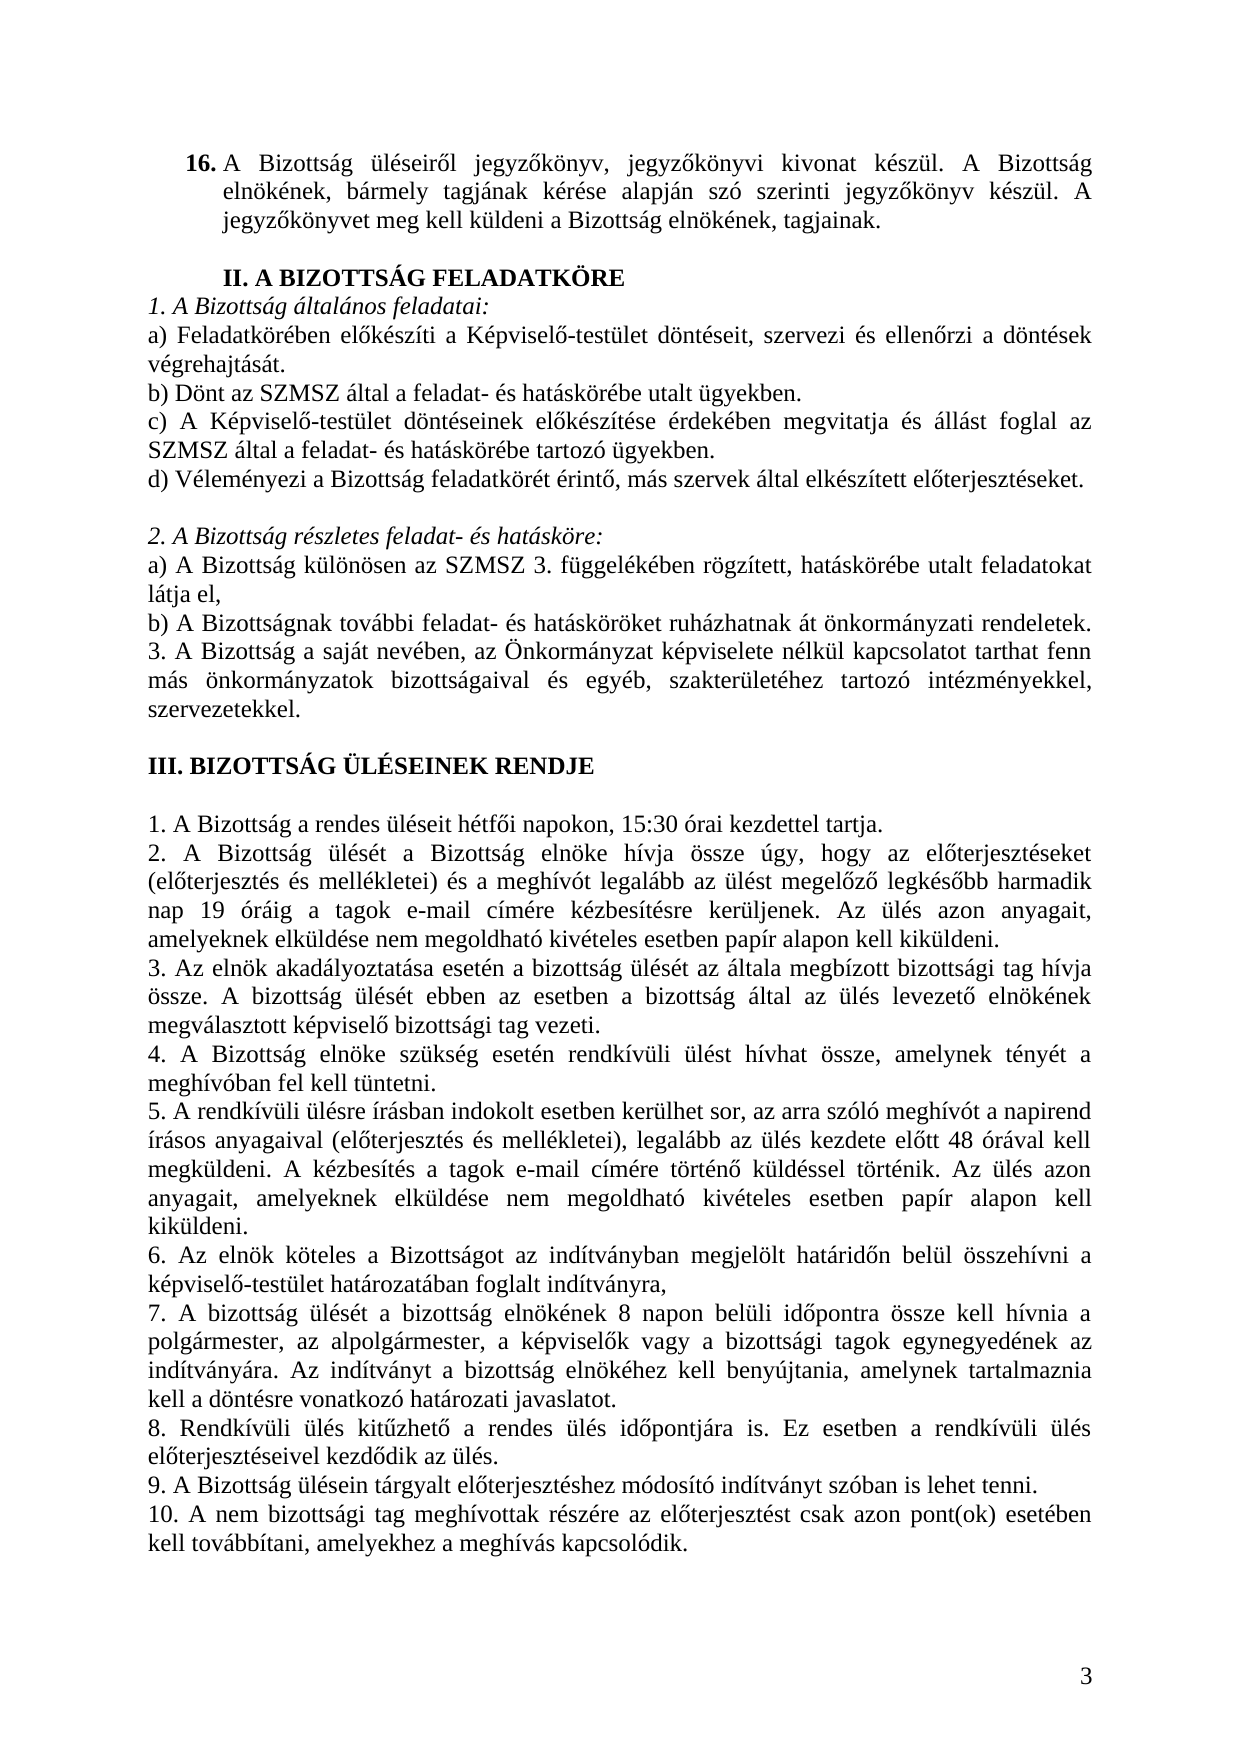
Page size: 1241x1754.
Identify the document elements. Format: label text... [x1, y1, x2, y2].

text 4. A Bizottság elnöke szükség esetén rendkívüli ülést hívhat össze, amelynek tényét a meghívóban fel kell tüntetni. [148, 1039, 1093, 1096]
text c) A Képviselő-testület döntéseinek előkészítése érdekében megvitatja és állást foglal az SZMSZ által a feladat- és hatáskörébe tartozó ügyekben. [148, 406, 1093, 464]
text 7. A bizottság ülését a bizottság elnökének 8 napon belüli időpontra össze kell hívnia a polgármester, az alpolgármester, a képviselők vagy a bizottsági tagok egynegyedének az indítványára. Az indítványt a bizottság elnökéhez kell benyújtania, amelynek tartalmaznia kell a döntésre vonatkozó határozati javaslatot. [148, 1298, 1093, 1413]
text 8. Rendkívüli ülés kitűzhető a rendes ülés időpontjára is. Ez esetben a rendkívüli ülés előterjesztéseivel kezdődik az ülés. [148, 1413, 1093, 1470]
text 1. A Bizottság a rendes üléseit hétfői napokon, 15:30 órai kezdettel tartja. [148, 809, 1093, 838]
text a) Feladatkörében előkészíti a Képviselő-testület döntéseit, szervezi és ellenőrzi a döntések végrehajtását. [148, 320, 1093, 378]
text b) Dönt az SZMSZ által a feladat- és hatáskörébe utalt ügyekben. [148, 378, 1093, 406]
text b) A Bizottságnak további feladat- és hatásköröket ruházhatnak át önkormányzati rendeletek. 3. A Bizottság a saját nevében, az Önkormányzat képviselete nélkül kapcsolatot tarthat fenn más önkormányzatok bizottságaival és egyéb, szakterületéhez tartozó intézményekkel, szervezetekkel. [148, 608, 1093, 723]
text d) Véleményezi a Bizottság feladatkörét érintő, más szervek által elkészített előterjesztéseket. [148, 464, 1093, 493]
list A Bizottság üléseiről jegyzőkönyv, jegyzőkönyvi kivonat készül. A Bizottság elnökének, bármely tagjának kérése alapján szó szerinti jegyzőkönyv készül. A jegyzőkönyvet meg kell küldeni a Bizottság elnökének, tagjainak. [185, 148, 1093, 234]
text 2. A Bizottság ülését a Bizottság elnöke hívja össze úgy, hogy az előterjesztéseket (előterjesztés és mellékletei) és a meghívót legalább az ülést megelőző legkésőbb harmadik nap 19 óráig a tagok e-mail címére kézbesítésre kerüljenek. Az ülés azon anyagait, amelyeknek elküldése nem megoldható kivételes esetben papír alapon kell kiküldeni. [148, 838, 1093, 953]
text a) A Bizottság különösen az SZMSZ 3. függelékében rögzített, hatáskörébe utalt feladatokat látja el, [148, 550, 1093, 608]
text 10. A nem bizottsági tag meghívottak részére az előterjesztést csak azon pont(ok) esetében kell továbbítani, amelyekhez a meghívás kapcsolódik. [148, 1499, 1093, 1556]
text 2. A Bizottság részletes feladat- és hatásköre: [148, 521, 1093, 550]
text 3. Az elnök akadályoztatása esetén a bizottság ülését az általa megbízott bizottsági tag hívja össze. A bizottság ülését ebben az esetben a bizottság által az ülés levezető elnökének megválasztott képviselő bizottsági tag vezeti. [148, 953, 1093, 1039]
text 1. A Bizottság általános feladatai: [148, 291, 1093, 320]
text 9. A Bizottság ülésein tárgyalt előterjesztéshez módosító indítványt szóban is lehet tenni. [148, 1470, 1093, 1499]
text III. BIZOTTSÁG ÜLÉSEINEK RENDJE [148, 751, 1093, 780]
list II. A BIZOTTSÁG FELADATKÖRE [223, 263, 1093, 291]
text 6. Az elnök köteles a Bizottságot az indítványban megjelölt határidőn belül összehívni a képviselő-testület határozatában foglalt indítványra, [148, 1240, 1093, 1298]
text 5. A rendkívüli ülésre írásban indokolt esetben kerülhet sor, az arra szóló meghívót a napirend írásos anyagaival (előterjesztés és mellékletei), legalább az ülés kezdete előtt 48 órával kell megküldeni. A kézbesítés a tagok e-mail címére történő küldéssel történik. Az ülés azon anyagait, amelyeknek elküldése nem megoldható kivételes esetben papír alapon kell kiküldeni. [148, 1096, 1093, 1240]
